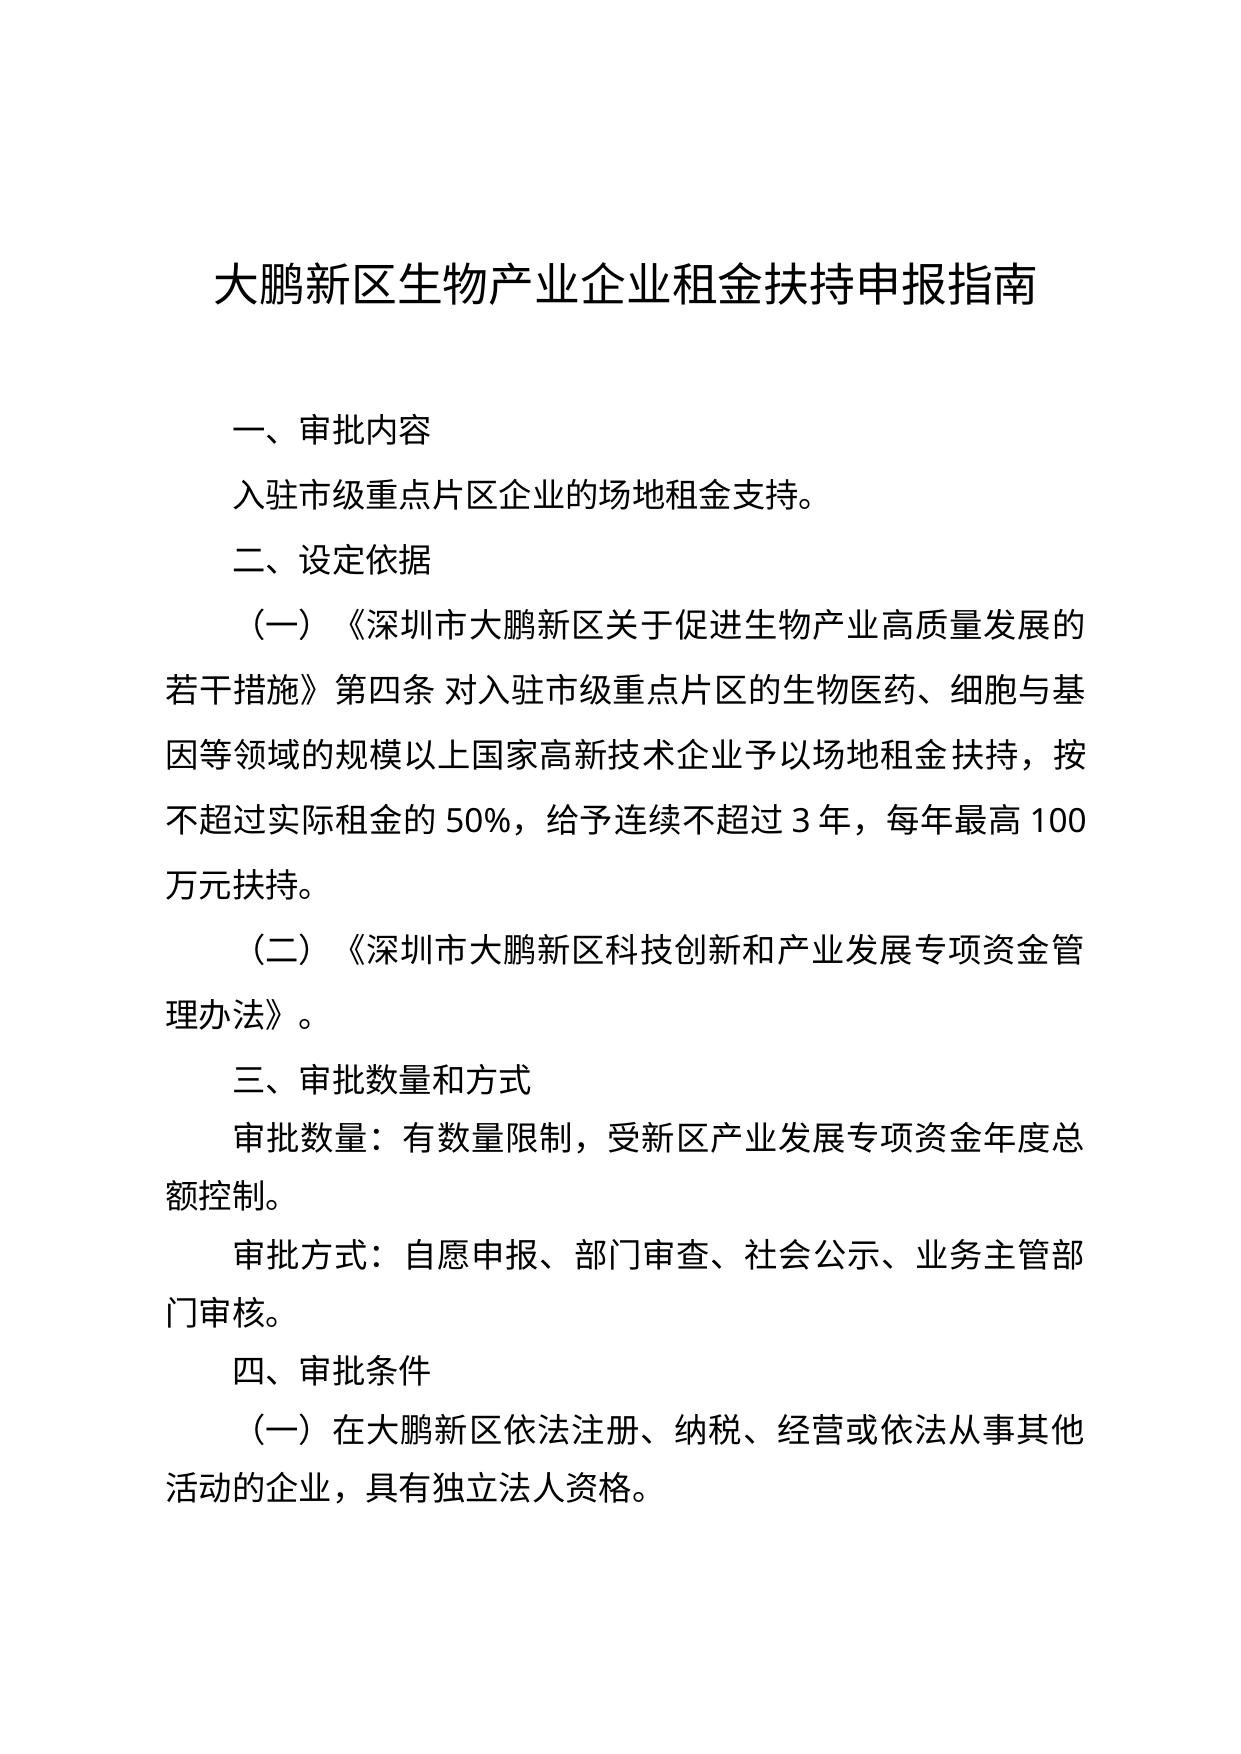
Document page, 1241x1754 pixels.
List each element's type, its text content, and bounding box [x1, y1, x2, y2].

list 在大鹏新区依法注册、纳税、经营或依法从事其他活动的企业，具有独立法人资格。 [165, 1395, 1087, 1512]
list 三、审批数量和方式 [165, 1045, 1087, 1104]
list 审批内容 [165, 395, 1087, 460]
list 《深圳市大鹏新区关于促进生物产业高质量发展的若干措施》第四条 对入驻市级重点片区的生物医药、细胞与基因等领域的规模以上国家高新技术企业予以场地租金扶持，按不超过实际租金的50%，给予连续不超过3年，每年最高100万元扶持。 [165, 590, 1087, 915]
list 审批方式：自愿申报、部门审查、社会公示、业务主管部门审核。 [165, 1220, 1087, 1337]
text 大鹏新区生物产业企业租金扶持申报指南 [165, 233, 1087, 330]
list 四、审批条件 [165, 1337, 1087, 1395]
text 入驻市级重点片区企业的场地租金支持。 [165, 460, 1087, 525]
list 《深圳市大鹏新区科技创新和产业发展专项资金管理办法》。 [165, 915, 1087, 1045]
list 设定依据 [165, 525, 1087, 590]
list 审批数量：有数量限制，受新区产业发展专项资金年度总额控制。 [165, 1104, 1087, 1220]
